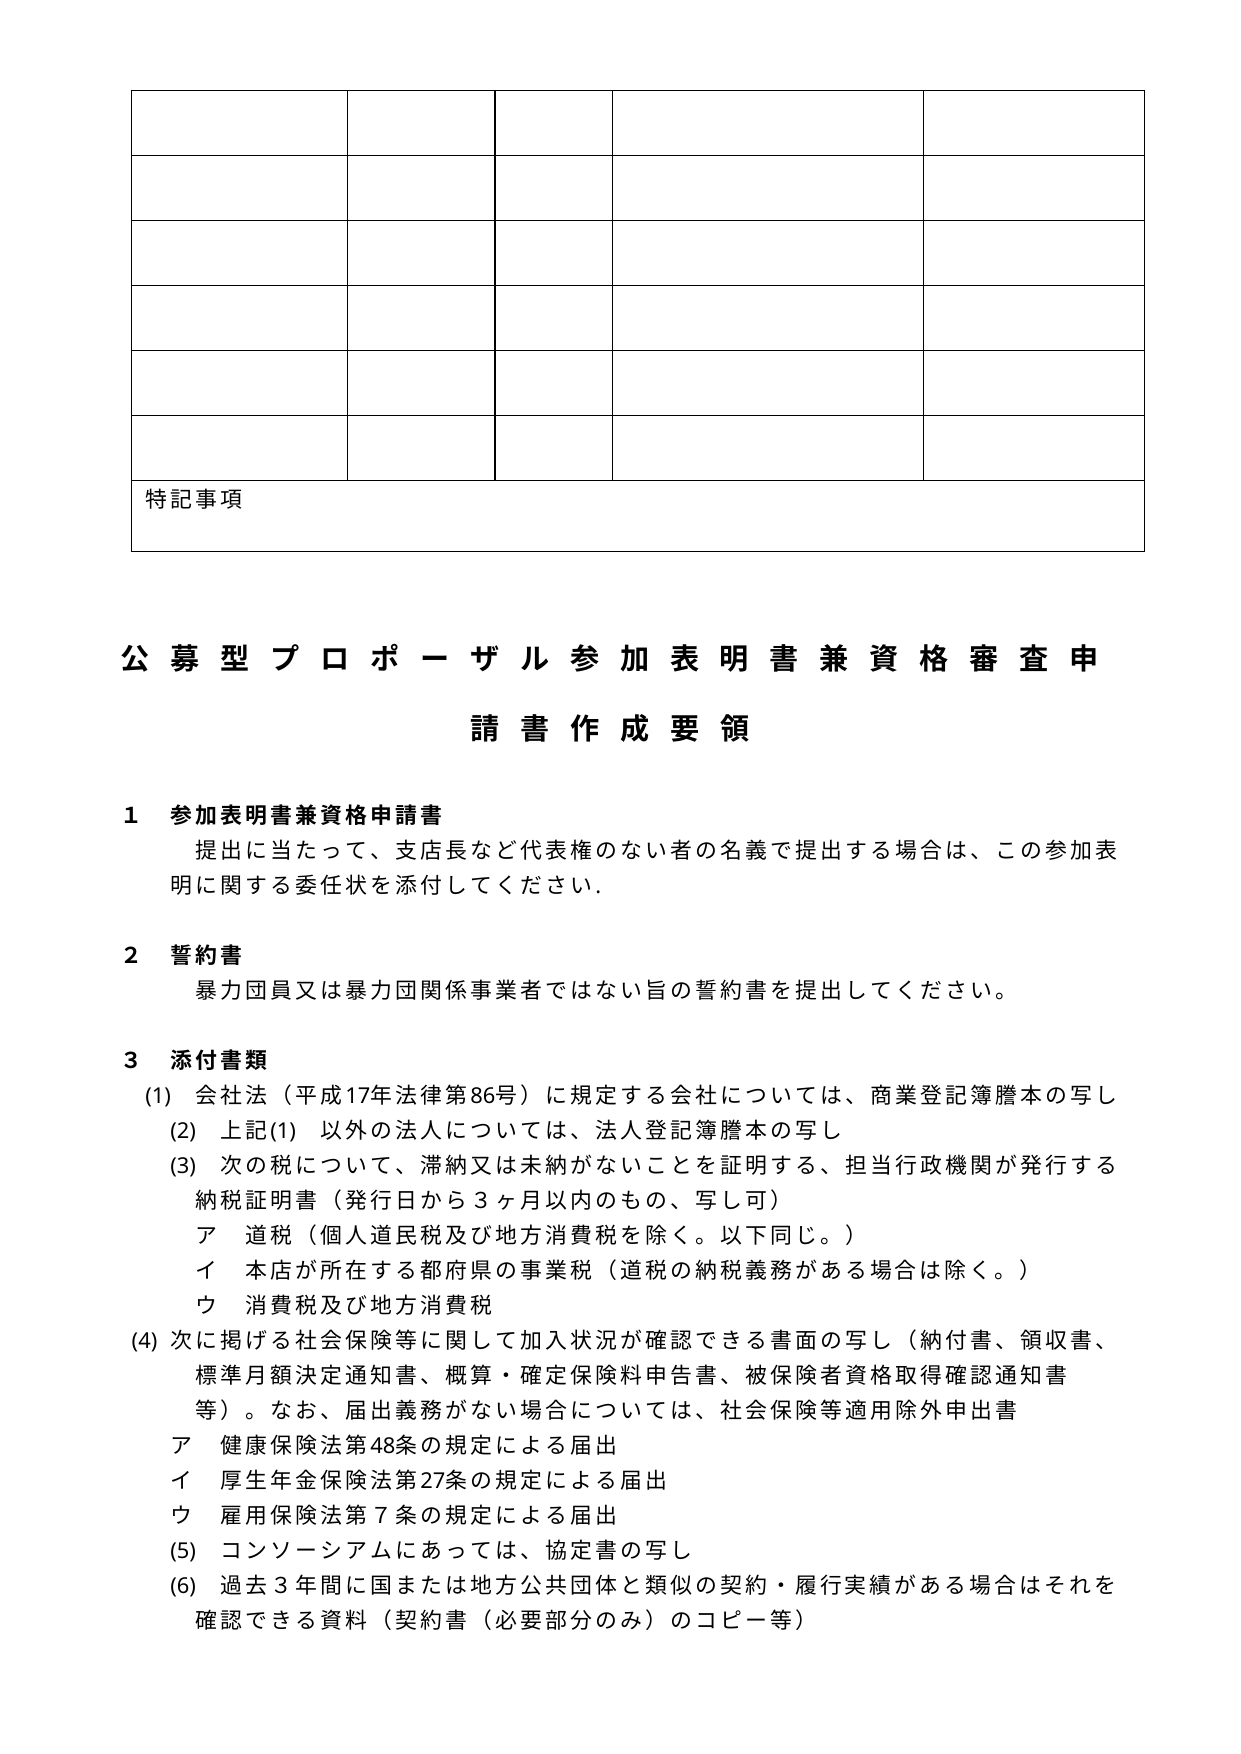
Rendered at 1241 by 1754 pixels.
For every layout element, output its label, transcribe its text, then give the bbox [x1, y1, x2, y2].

text ウ 消費税及び地方消費税 [145, 1287, 1120, 1322]
table_cell [613, 351, 923, 414]
text ア 道税（個人道民税及び地方消費税を除く。以下同じ。） [145, 1217, 1120, 1252]
table_cell [924, 286, 1144, 349]
text ウ 雇用保険法第７条の規定による届出 [120, 1497, 1120, 1532]
table_cell [132, 416, 347, 479]
text (6) 過去３年間に国または地方公共団体と類似の契約・履行実績がある場合はそれを確認できる資料（契約書（必要部分のみ）のコピー等） [145, 1567, 1120, 1637]
table_cell [496, 156, 612, 219]
table_cell [132, 156, 347, 219]
table_cell 特記事項 [132, 481, 1144, 551]
text (2) 上記(1)以外の法人については、法人登記簿謄本の写し [120, 1112, 1120, 1147]
table_cell [132, 286, 347, 349]
text ア 健康保険法第48条の規定による届出 [120, 1427, 1120, 1462]
table_cell [348, 156, 494, 219]
table_cell [496, 91, 612, 154]
table_cell [924, 416, 1144, 479]
text 公募型プロポーザル参加表明書兼資格審査申請書作成要領 [120, 622, 1120, 762]
text (5) コンソーシアムにあっては、協定書の写し [120, 1532, 1120, 1567]
table_cell [496, 416, 612, 479]
text (4) 次に掲げる社会保険等に関して加入状況が確認できる書面の写し（納付書、領収書、標準月額決定通知書、概算・確定保険料申告書、被保険者資格取得確認通知書等）。なお、届出義務がない場合については、社会保険等適用除外申出書 [120, 1322, 1120, 1427]
table_cell [613, 416, 923, 479]
table_cell [496, 351, 612, 414]
table_cell [613, 91, 923, 154]
table_cell [348, 286, 494, 349]
text イ 厚生年金保険法第27条の規定による届出 [120, 1462, 1120, 1497]
table_cell [132, 91, 347, 154]
table_cell [132, 351, 347, 414]
table_cell [924, 351, 1144, 414]
table_cell [348, 91, 494, 154]
text 提出に当たって、支店長など代表権のない者の名義で提出する場合は、この参加表明に関する委任状を添付してください. [145, 832, 1120, 902]
text (3) 次の税について、滞納又は未納がないことを証明する、担当行政機関が発行する納税証明書（発行日から３ヶ月以内のもの、写し可） [145, 1147, 1120, 1217]
table_cell [132, 221, 347, 284]
table_cell [348, 351, 494, 414]
text ３ 添付書類 [120, 1042, 1120, 1077]
text ２ 誓約書 [120, 937, 1120, 972]
table_cell [924, 91, 1144, 154]
text イ 本店が所在する都府県の事業税（道税の納税義務がある場合は除く。） [145, 1252, 1120, 1287]
table_cell [613, 286, 923, 349]
table_cell [924, 221, 1144, 284]
table_cell [348, 416, 494, 479]
table_cell [613, 156, 923, 219]
text 暴力団員又は暴力団関係事業者ではない旨の誓約書を提出してください。 [145, 972, 1120, 1007]
table_cell [496, 286, 612, 349]
table_cell [924, 156, 1144, 219]
text １ 参加表明書兼資格申請書 [120, 797, 1120, 832]
table_cell [613, 221, 923, 284]
table_cell [348, 221, 494, 284]
table_cell [496, 221, 612, 284]
text (1) 会社法（平成17年法律第86号）に規定する会社については、商業登記簿謄本の写し [120, 1077, 1120, 1112]
